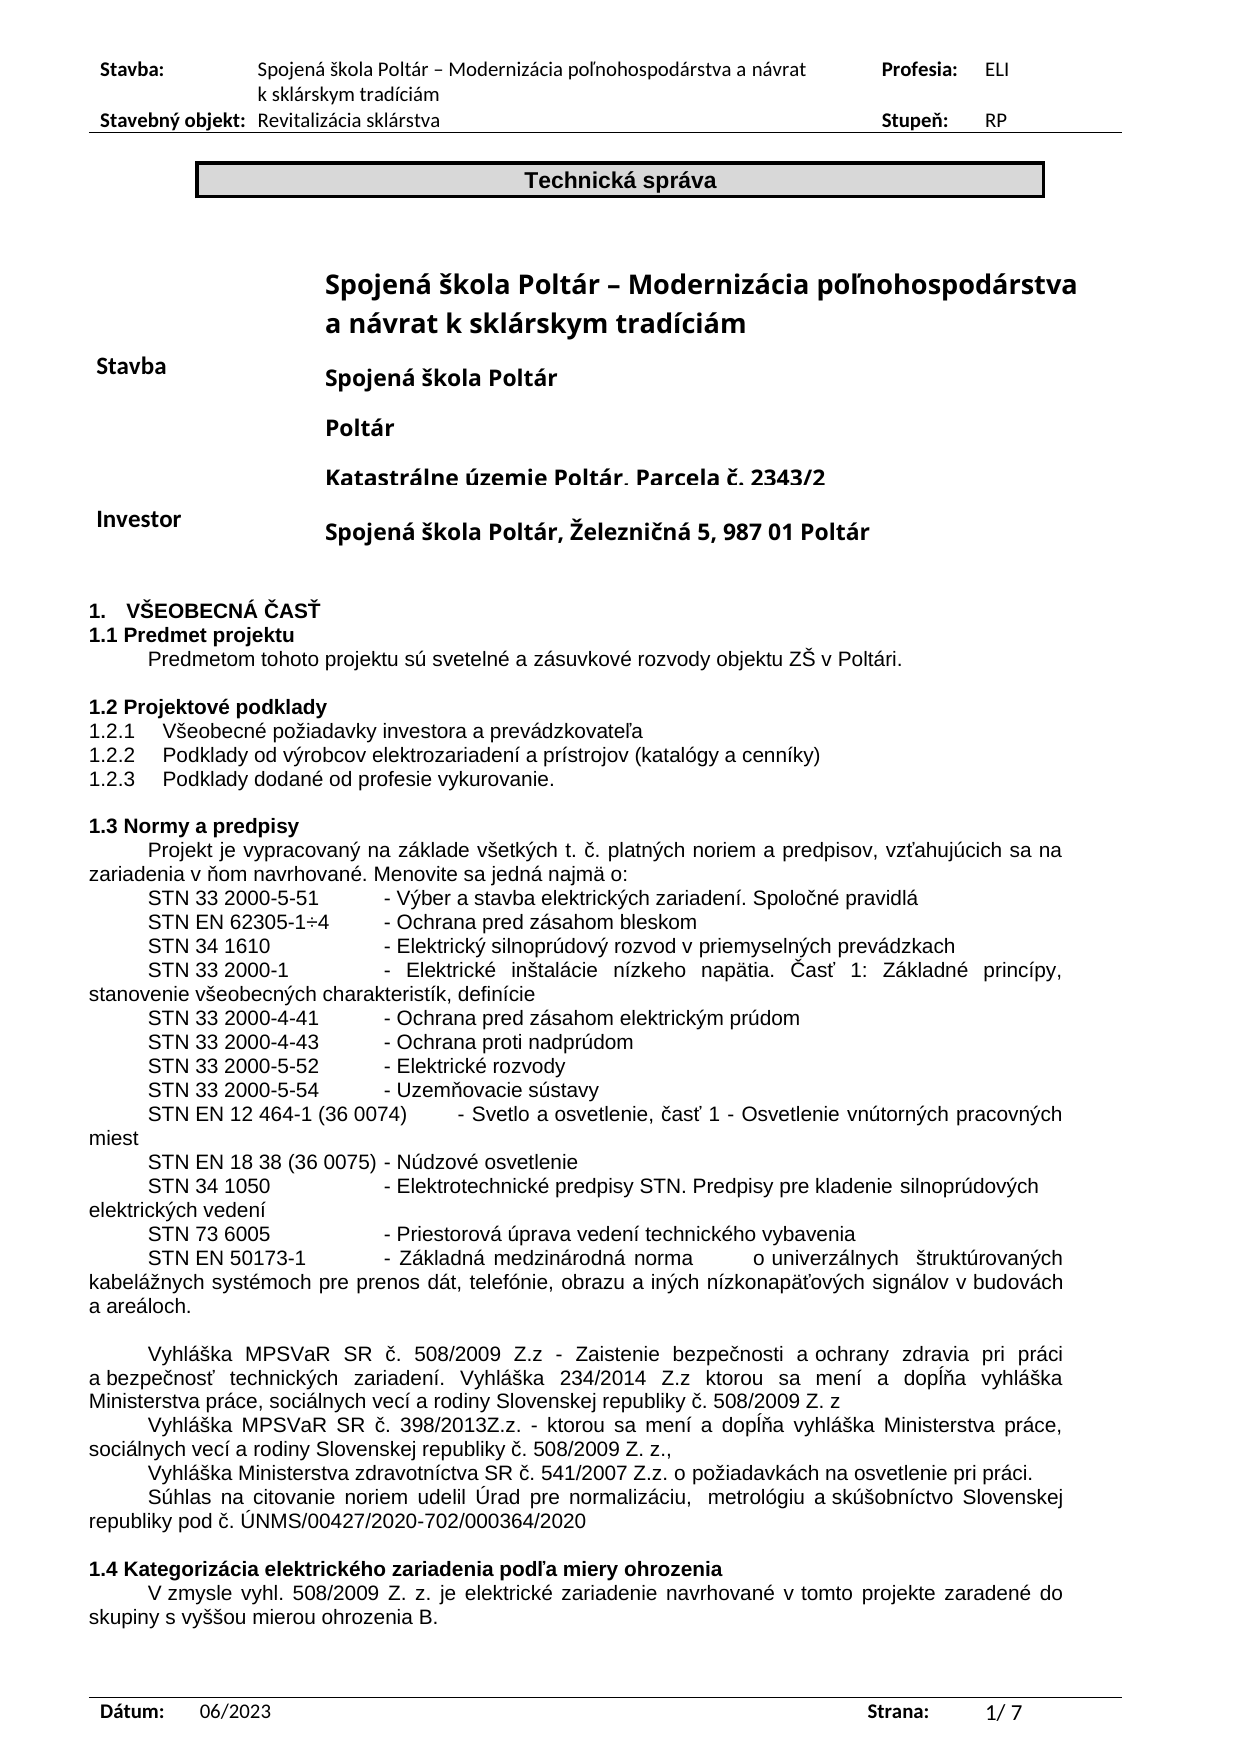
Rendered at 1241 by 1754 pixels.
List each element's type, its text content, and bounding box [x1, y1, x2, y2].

text Vyhláška MPSVaR SR č. 508/2009 Z.z - Zaistenie bezpečnosti a ochrany zdravia pri práci a bezpečnosť technických zariadení. Vyhláška 234/2014 Z.z ktorou sa mení a dopĺňa vyhláška Ministerstva práce, sociálnych vecí a rodiny Slovenskej republiky č. 508/2009 Z. z [89, 1341, 1063, 1413]
text 1.1 Predmet projektu [89, 623, 1063, 647]
subtitle Technická správa [199, 165, 1042, 195]
table_header Spojená škola Poltár – Modernizácia poľnohospodárstva a návrat k sklárskym tradíciám Spojená škola Poltár Poltár Katastrálne územie Poltár, Parcela č. 2343/2 [318, 265, 1100, 485]
text STN EN 18 38 (36 0075) - Núdzové osvetlenie [89, 1150, 1063, 1174]
text STN 33 2000-4-43 - Ochrana proti nadprúdom [89, 1030, 1063, 1054]
text STN 34 1050 - Elektrotechnické predpisy STN. Predpisy pre kladenie silnoprúdových elektrických vedení [89, 1174, 1063, 1222]
table_cell Spojená škola Poltár, Železničná 5, 987 01 Poltár [318, 485, 1100, 571]
text STN 33 2000-5-54 - Uzemňovacie sústavy [89, 1078, 1063, 1102]
text Súhlas na citovanie noriem udelil Úrad pre normalizáciu, metrológiu a skúšobníctvo Slovenskej republiky pod č. ÚNMS/00427/2020-702/000364/2020 [89, 1485, 1063, 1533]
text STN 34 1610 - Elektrický silnoprúdový rozvod v priemyselných prevádzkach [89, 934, 1063, 958]
text 1.2.2 Podklady od výrobcov elektrozariadení a prístrojov (katalógy a cenníky) [89, 742, 1063, 766]
text STN EN 50173-1 - Základná medzinárodná norma o univerzálnych štruktúrovaných kabelážnych systémoch pre prenos dát, telefónie, obrazu a iných nízkonapäťových signálov v budovách a areáloch. [89, 1246, 1063, 1317]
table_cell Investor [89, 485, 317, 571]
text Vyhláška MPSVaR SR č. 398/2013Z.z. - ktorou sa mení a dopĺňa vyhláška Ministerstva práce, sociálnych vecí a rodiny Slovenskej republiky č. 508/2009 Z. z., [89, 1413, 1063, 1461]
text STN EN 62305-1÷4 - Ochrana pred zásahom bleskom [89, 910, 1063, 934]
text 1.2.3 Podklady dodané od profesie vykurovanie. [89, 766, 1063, 790]
text STN 33 2000-5-52 - Elektrické rozvody [89, 1054, 1063, 1078]
text 1.3 Normy a predpisy [89, 814, 1063, 838]
text 1.4 Kategorizácia elektrického zariadenia podľa miery ohrozenia [89, 1557, 1063, 1581]
text Projekt je vypracovaný na základe všetkých t. č. platných noriem a predpisov, vzťahujúcich sa na zariadenia v ňom navrhované. Menovite sa jedná najmä o: [89, 838, 1063, 886]
text STN 33 2000-4-41 - Ochrana pred zásahom elektrickým prúdom [89, 1006, 1063, 1030]
text 1.2 Projektové podklady [89, 694, 1063, 718]
text Predmetom tohoto projektu sú svetelné a zásuvkové rozvody objektu ZŠ v Poltári. [89, 647, 1063, 671]
text 1.2.1 Všeobecné požiadavky investora a prevádzkovateľa [89, 718, 1063, 742]
text STN EN 12 464-1 (36 0074) - Svetlo a osvetlenie, časť 1 - Osvetlenie vnútorných pracovných miest [89, 1102, 1063, 1150]
text STN 73 6005 - Priestorová úprava vedení technického vybavenia [89, 1222, 1063, 1246]
text V zmysle vyhl. 508/2009 Z. z. je elektrické zariadenie navrhované v tomto projekte zaradené do skupiny s vyššou mierou ohrozenia B. [89, 1581, 1063, 1629]
table_header Stavba [89, 265, 317, 485]
text Vyhláška Ministerstva zdravotníctva SR č. 541/2007 Z.z. o požiadavkách na osvetlenie pri práci. [89, 1461, 1063, 1485]
text STN 33 2000-1 - Elektrické inštalácie nízkeho napätia. Časť 1: Základné princípy, stanovenie všeobecných charakteristík, definície [89, 958, 1063, 1006]
list VŠEOBECNÁ ČASŤ [89, 599, 1063, 623]
text STN 33 2000-5-51 - Výber a stavba elektrických zariadení. Spoločné pravidlá [89, 886, 1063, 910]
